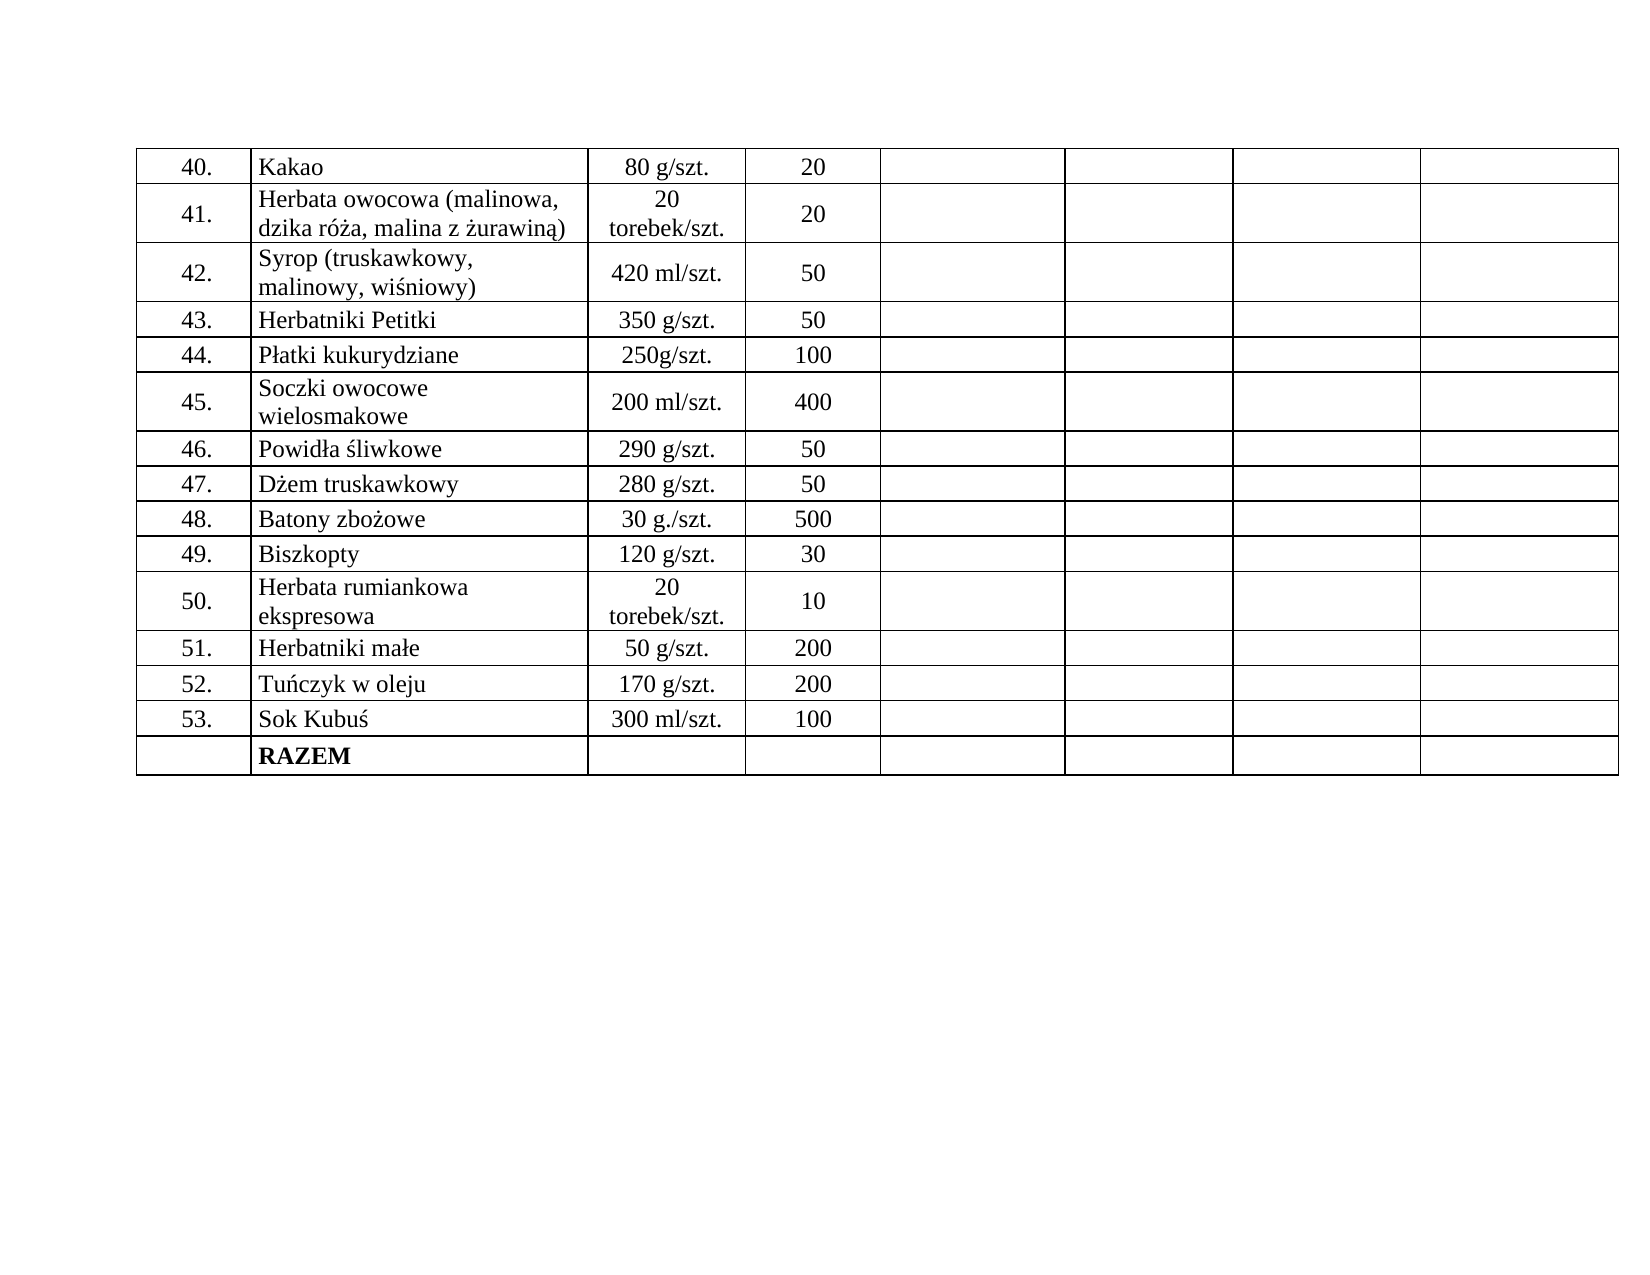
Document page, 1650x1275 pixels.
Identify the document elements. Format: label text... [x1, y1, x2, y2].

table_cell [1234, 631, 1420, 665]
table_cell Dżem truskawkowy [252, 467, 587, 500]
table_cell Soczki owocowe wielosmakowe [252, 373, 587, 430]
table_cell 53. [137, 701, 250, 735]
table_cell 20 torebek/szt. [589, 572, 745, 629]
table_cell [881, 572, 1064, 629]
table_cell [1066, 243, 1232, 301]
table_cell Herbata rumiankowa ekspresowa [252, 572, 587, 629]
table_cell [881, 467, 1064, 500]
table_cell [1066, 631, 1232, 665]
table_cell 45. [137, 373, 250, 430]
table_cell [1421, 338, 1618, 371]
table_cell [881, 701, 1064, 735]
table_cell 43. [137, 302, 250, 336]
table_cell 50 [746, 302, 880, 336]
table_cell 80 g/szt. [589, 149, 745, 183]
table_cell [881, 338, 1064, 371]
table_cell 200 ml/szt. [589, 373, 745, 430]
table_cell Herbatniki Petitki [252, 302, 587, 336]
table_cell Herbatniki małe [252, 631, 587, 665]
table_cell Powidła śliwkowe [252, 432, 587, 465]
table_cell [881, 666, 1064, 700]
table_cell 50 [746, 243, 880, 301]
table_cell 30 [746, 537, 880, 571]
table_cell [1066, 302, 1232, 336]
table_cell [1234, 149, 1420, 183]
table_cell [1234, 432, 1420, 465]
table_cell 49. [137, 537, 250, 571]
table_cell [1066, 701, 1232, 735]
table_cell 250g/szt. [589, 338, 745, 371]
table_cell [1421, 467, 1618, 500]
table_cell [1234, 373, 1420, 430]
table_cell 420 ml/szt. [589, 243, 745, 301]
table_cell 100 [746, 701, 880, 735]
table_cell [1234, 338, 1420, 371]
table_cell [1066, 432, 1232, 465]
table_cell 400 [746, 373, 880, 430]
table_cell Syrop (truskawkowy, malinowy, wiśniowy) [252, 243, 587, 301]
table_cell [1234, 572, 1420, 629]
table_cell [881, 537, 1064, 571]
table_cell [881, 243, 1064, 301]
table_cell [1066, 572, 1232, 629]
table_cell [881, 502, 1064, 535]
table_cell Herbata owocowa (malinowa, dzika róża, malina z żurawiną) [252, 184, 587, 242]
table_cell [1421, 666, 1618, 700]
table_cell [1421, 373, 1618, 430]
table_cell [1234, 701, 1420, 735]
table_cell 50 [746, 432, 880, 465]
table_cell 40. [137, 149, 250, 183]
table_cell [881, 302, 1064, 336]
table_cell 41. [137, 184, 250, 242]
table_cell 46. [137, 432, 250, 465]
table_cell 100 [746, 338, 880, 371]
table_cell 30 g./szt. [589, 502, 745, 535]
table_cell 170 g/szt. [589, 666, 745, 700]
table_cell 20 [746, 184, 880, 242]
table_cell [1421, 537, 1618, 571]
table_cell [1421, 149, 1618, 183]
table_cell [746, 737, 880, 774]
table_cell Tuńczyk w oleju [252, 666, 587, 700]
table_cell [1234, 302, 1420, 336]
table_cell [1234, 502, 1420, 535]
table_cell [1421, 572, 1618, 629]
table_cell [1066, 467, 1232, 500]
table_cell [1421, 737, 1618, 774]
table_cell 350 g/szt. [589, 302, 745, 336]
table_cell [881, 373, 1064, 430]
table_cell 51. [137, 631, 250, 665]
table_cell 42. [137, 243, 250, 301]
table_cell [1421, 432, 1618, 465]
table_cell 20 torebek/szt. [589, 184, 745, 242]
table_cell 50. [137, 572, 250, 629]
table_cell [1066, 666, 1232, 700]
table_cell [1234, 243, 1420, 301]
table_cell [137, 737, 250, 774]
table_cell [1421, 631, 1618, 665]
table_cell Biszkopty [252, 537, 587, 571]
table_cell 50 g/szt. [589, 631, 745, 665]
table_cell [1421, 701, 1618, 735]
table_cell RAZEM [252, 737, 587, 774]
table_cell 500 [746, 502, 880, 535]
table_cell [881, 149, 1064, 183]
table_cell 280 g/szt. [589, 467, 745, 500]
table_cell [1066, 184, 1232, 242]
table_cell 50 [746, 467, 880, 500]
table_cell 48. [137, 502, 250, 535]
table_cell 10 [746, 572, 880, 629]
table_cell [881, 631, 1064, 665]
table_cell [1066, 338, 1232, 371]
table_cell [1421, 502, 1618, 535]
table_cell [589, 737, 745, 774]
table_cell [1234, 537, 1420, 571]
table_cell [1421, 302, 1618, 336]
table_cell [1421, 243, 1618, 301]
table_cell [1066, 373, 1232, 430]
table_cell [1234, 666, 1420, 700]
table_cell [881, 432, 1064, 465]
table_cell [1066, 737, 1232, 774]
table_cell 20 [746, 149, 880, 183]
table_cell 290 g/szt. [589, 432, 745, 465]
table_cell 120 g/szt. [589, 537, 745, 571]
table_cell Płatki kukurydziane [252, 338, 587, 371]
table_cell 300 ml/szt. [589, 701, 745, 735]
table_cell [1234, 737, 1420, 774]
table_cell [1066, 149, 1232, 183]
table_cell [881, 737, 1064, 774]
table_cell 52. [137, 666, 250, 700]
table_cell [1066, 502, 1232, 535]
table_cell [1234, 467, 1420, 500]
table_cell [1066, 537, 1232, 571]
table_cell [1421, 184, 1618, 242]
table_cell Sok Kubuś [252, 701, 587, 735]
table_cell 200 [746, 666, 880, 700]
table_cell 200 [746, 631, 880, 665]
table_cell Kakao [252, 149, 587, 183]
table_cell Batony zbożowe [252, 502, 587, 535]
table_cell [881, 184, 1064, 242]
table_cell [1234, 184, 1420, 242]
table_cell 44. [137, 338, 250, 371]
table_cell 47. [137, 467, 250, 500]
